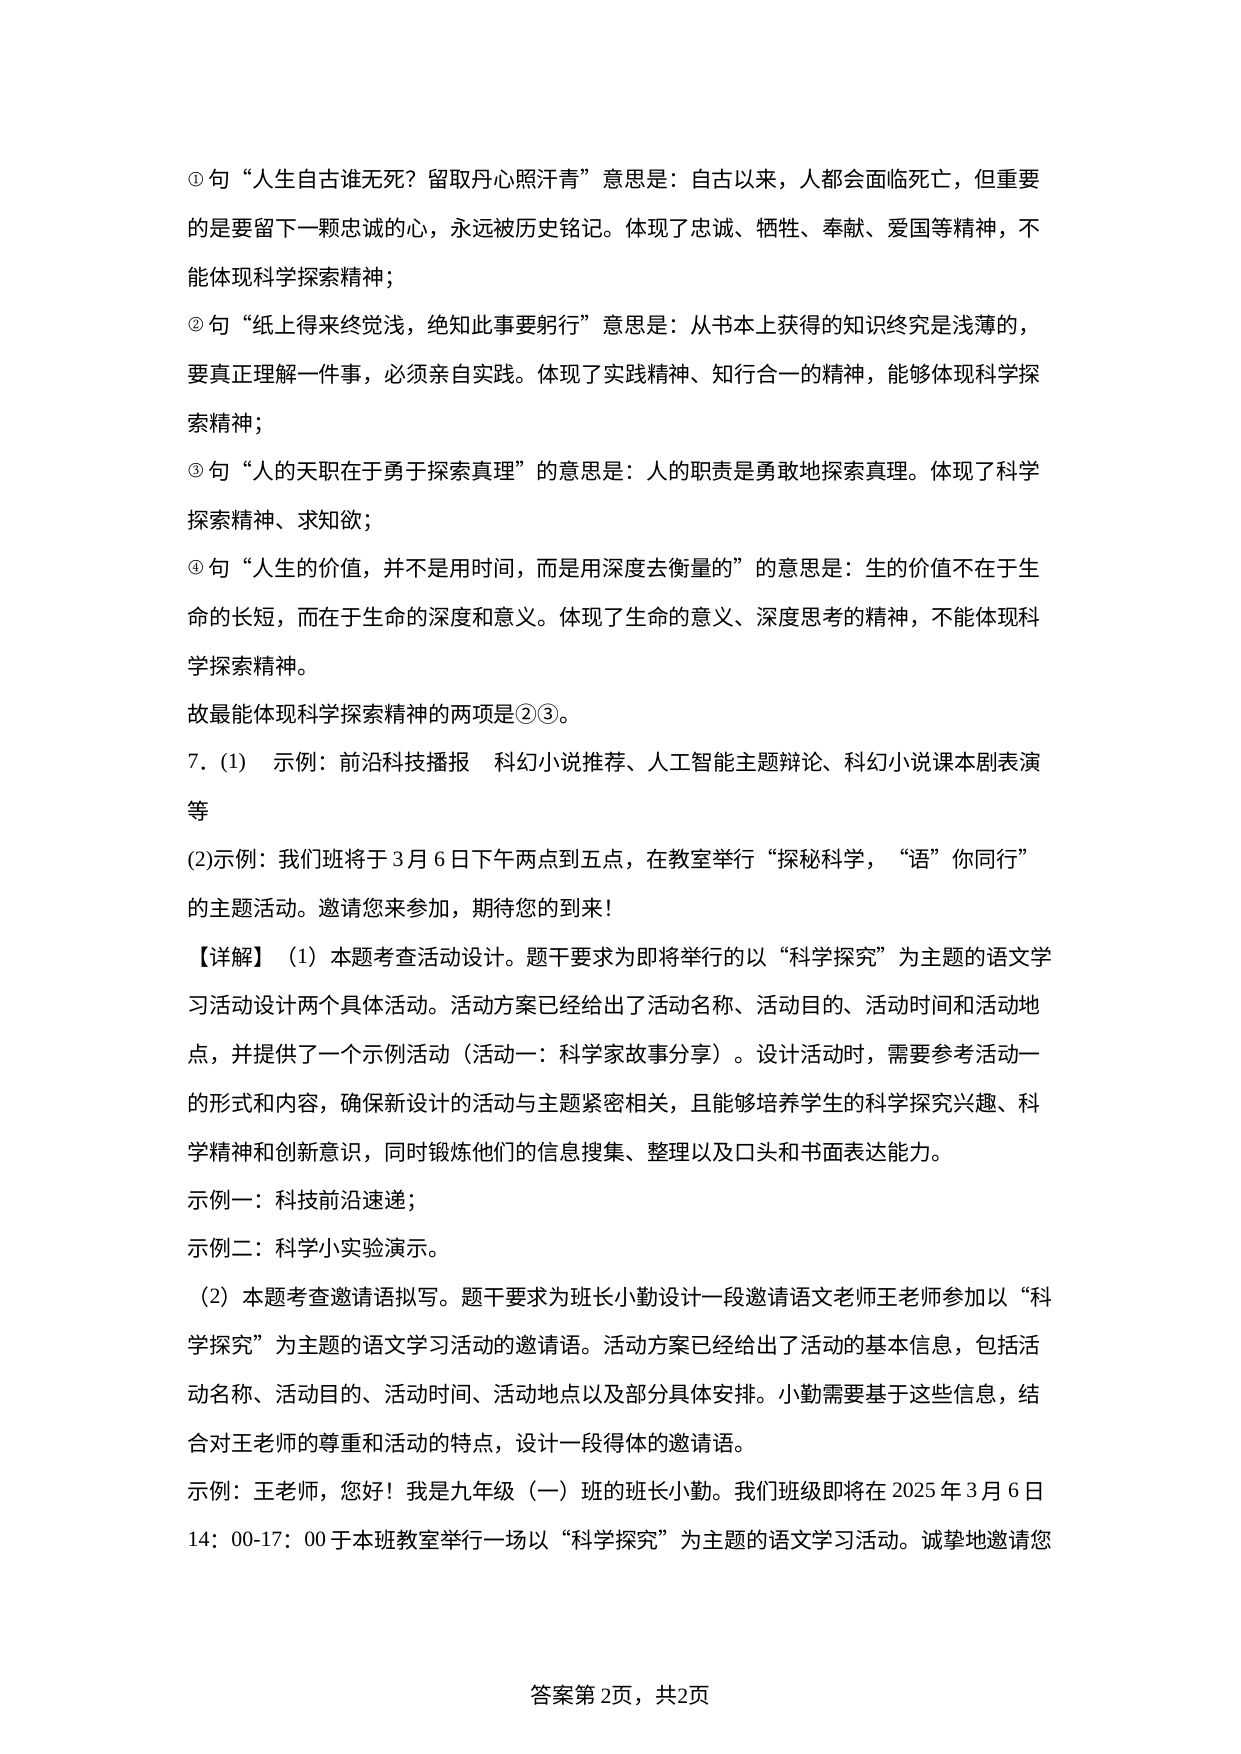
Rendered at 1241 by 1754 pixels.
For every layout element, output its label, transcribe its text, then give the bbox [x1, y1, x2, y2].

text 示例二：科学小实验演示。 [187, 1231, 1053, 1263]
text ②句“纸上得来终觉浅，绝知此事要躬行”意思是：从书本上获得的知识终究是浅薄的，要真正理解一件事，必须亲自实践。体现了实践精神、知行合一的精神，能够体现科学探索精神； [187, 308, 1053, 438]
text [187, 1474, 1053, 1555]
text ③句“人的天职在于勇于探索真理”的意思是：人的职责是勇敢地探索真理。体现了科学探索精神、求知欲； [187, 454, 1053, 535]
text 7．(1) 示例：前沿科技播报 科幻小说推荐、人工智能主题辩论、科幻小说课本剧表演等 [187, 745, 1053, 826]
text ④句“人生的价值，并不是用时间，而是用深度去衡量的”的意思是：生的价值不在于生命的长短，而在于生命的深度和意义。体现了生命的意义、深度思考的精神，不能体现科学探索精神。 [187, 551, 1053, 681]
text 故最能体现科学探索精神的两项是②③。 [187, 697, 1053, 729]
text （2）本题考查邀请语拟写。题干要求为班长小勤设计一段邀请语文老师王老师参加以“科学探究”为主题的语文学习活动的邀请语。活动方案已经给出了活动的基本信息，包括活动名称、活动目的、活动时间、活动地点以及部分具体安排。小勤需要基于这些信息，结合对王老师的尊重和活动的特点，设计一段得体的邀请语。 [187, 1279, 1053, 1458]
text 示例一：科技前沿速递； [187, 1182, 1053, 1215]
text (2)示例：我们班将于3月6日下午两点到五点，在教室举行“探秘科学，“语”你同行”的主题活动。邀请您来参加，期待您的到来！ [187, 842, 1053, 923]
text 【详解】（1）本题考查活动设计。题干要求为即将举行的以“科学探究”为主题的语文学习活动设计两个具体活动。活动方案已经给出了活动名称、活动目的、活动时间和活动地点，并提供了一个示例活动（活动一：科学家故事分享）。设计活动时，需要参考活动一的形式和内容，确保新设计的活动与主题紧密相关，且能够培养学生的科学探究兴趣、科学精神和创新意识，同时锻炼他们的信息搜集、整理以及口头和书面表达能力。 [187, 939, 1053, 1167]
text ①句“人生自古谁无死？留取丹心照汗青”意思是：自古以来，人都会面临死亡，但重要的是要留下一颗忠诚的心，永远被历史铭记。体现了忠诚、牺牲、奉献、爱国等精神，不能体现科学探索精神； [187, 162, 1053, 292]
